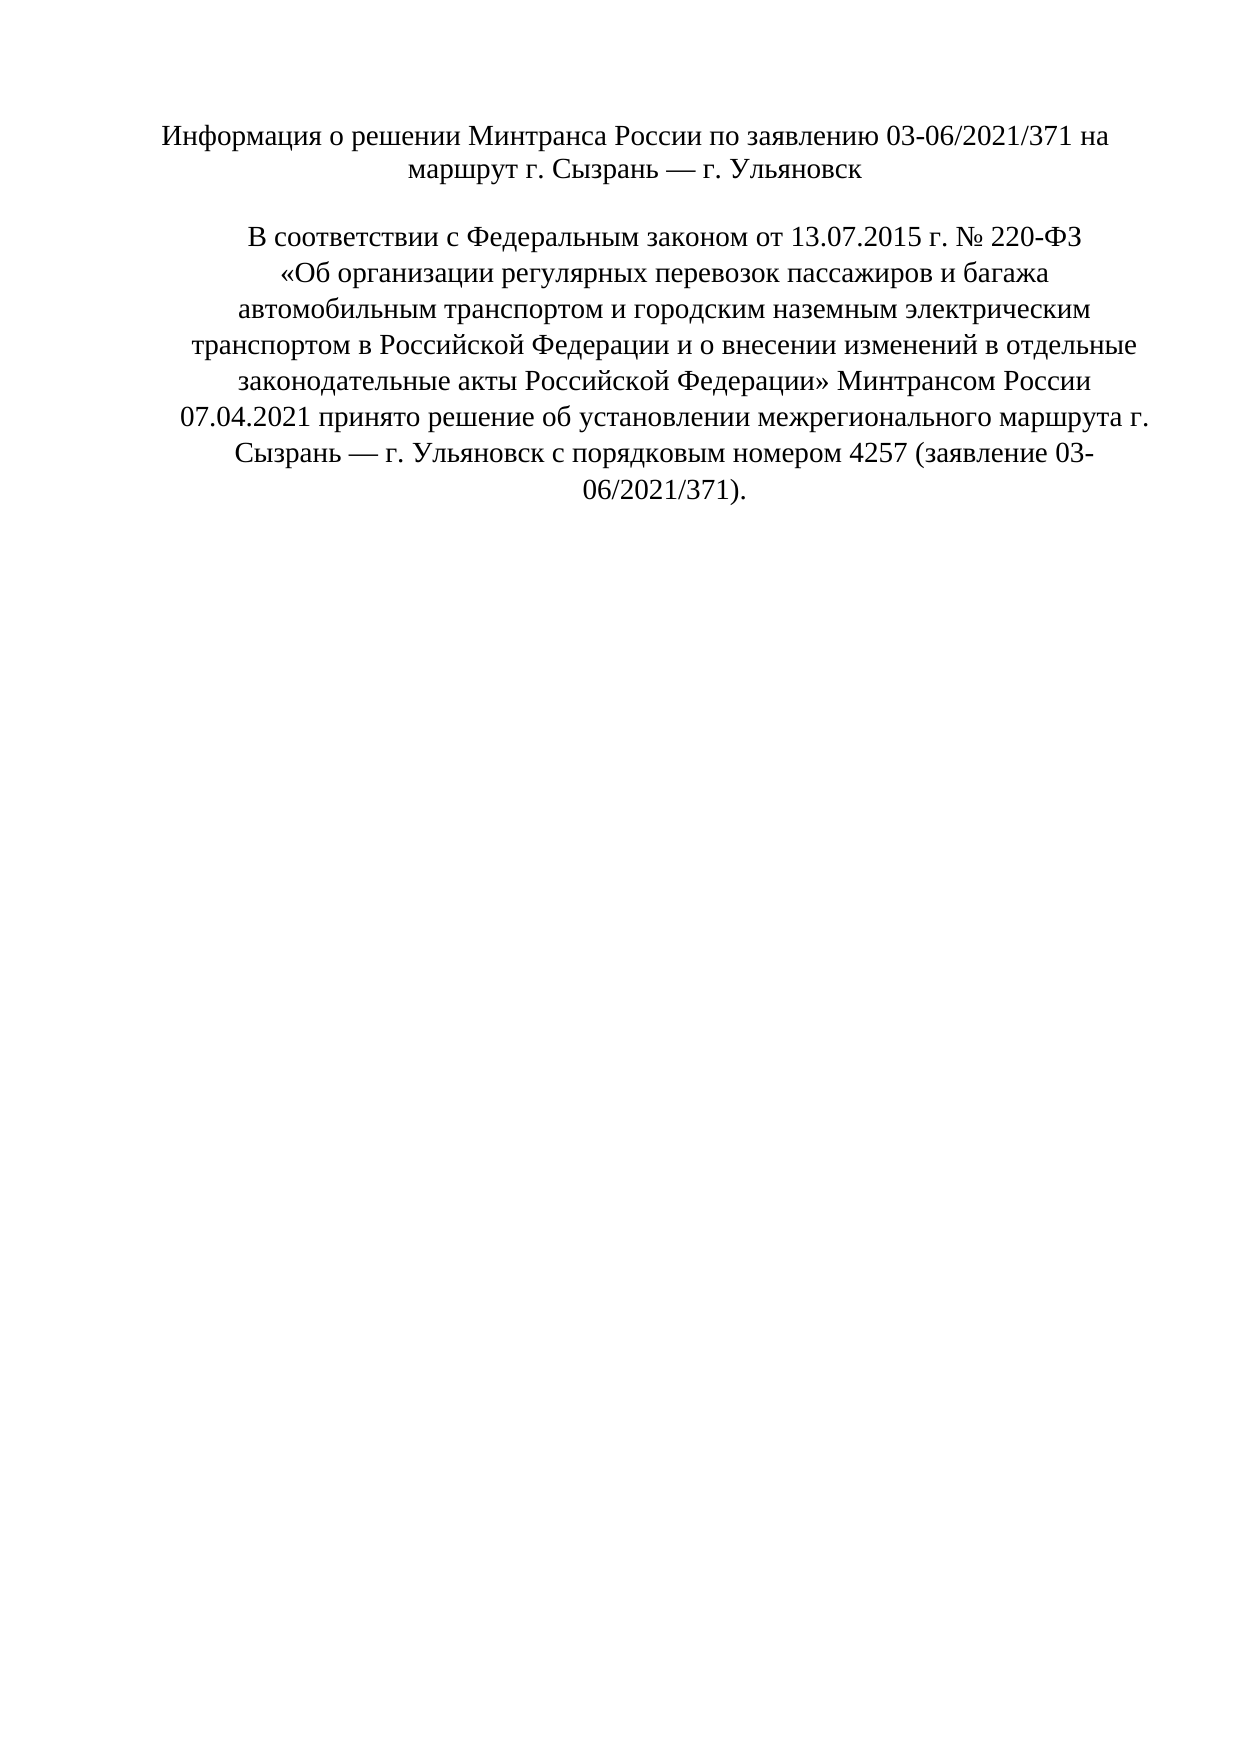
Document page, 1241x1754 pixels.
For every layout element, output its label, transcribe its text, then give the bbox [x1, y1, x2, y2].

text В соответствии с Федеральным законом от 13.07.2015 г. № 220-ФЗ «Об организации регулярных перевозок пассажиров и багажа автомобильным транспортом и городским наземным электрическим транспортом в Российской Федерации и о внесении изменений в отдельные законодательные акты Российской Федерации» Минтрансом России 07.04.2021 принято решение об установлении межрегионального маршрута г. Сызрань — г. Ульяновск с порядковым номером 4257 (заявление 03-06/2021/371). [177, 219, 1152, 505]
text Информация о решении Минтранса России по заявлению 03-06/2021/371 на маршрут г. Сызрань — г. Ульяновск [118, 118, 1152, 185]
